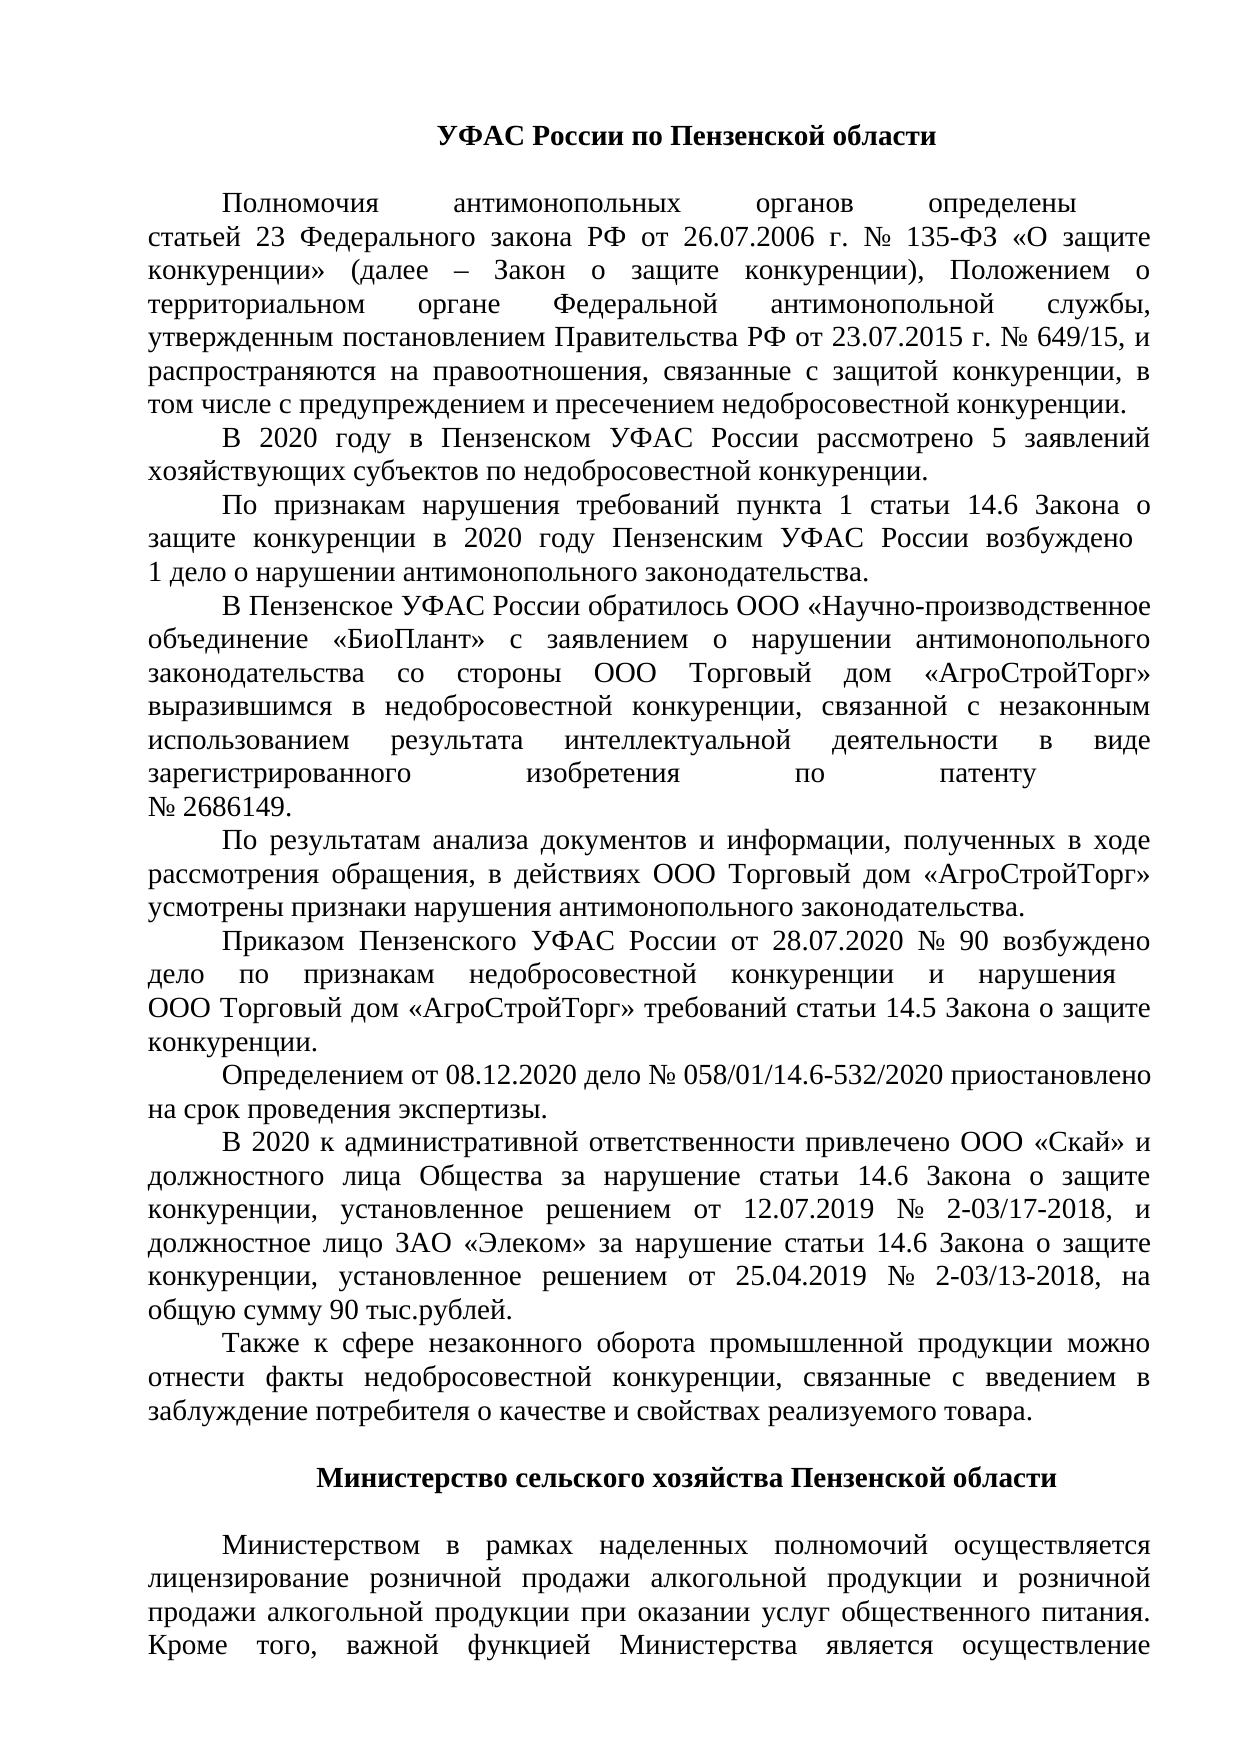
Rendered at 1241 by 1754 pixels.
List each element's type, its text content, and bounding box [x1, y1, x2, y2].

text По результатам анализа документов и информации, полученных в ходе рассмотрения обращения, в действиях ООО Торговый дом «АгроСтройТорг» усмотрены признаки нарушения антимонопольного законодательства. [148, 822, 1152, 923]
text В 2020 году в Пензенском УФАС России рассмотрено 5 заявлений хозяйствующих субъектов по недобросовестной конкуренции. [148, 420, 1152, 487]
text Также к сфере незаконного оборота промышленной продукции можно отнести факты недобросовестной конкуренции, связанные с введением в заблуждение потребителя о качестве и свойствах реализуемого товара. [148, 1326, 1152, 1426]
text Приказом Пензенского УФАС России от 28.07.2020 № 90 возбуждено дело по признакам недобросовестной конкуренции и нарушения ООО Торговый дом «АгроСтройТорг» требований статьи 14.5 Закона о защите конкуренции. [148, 923, 1152, 1057]
text Определением от 08.12.2020 дело № 058/01/14.6-532/2020 приостановлено на срок проведения экспертизы. [148, 1057, 1152, 1124]
text УФАС России по Пензенской области [148, 118, 1152, 152]
text В Пензенское УФАС России обратилось ООО «Научно-производственное объединение «БиоПлант» с заявлением о нарушении антимонопольного законодательства со стороны ООО Торговый дом «АгроСтройТорг» выразившимся в недобросовестной конкуренции, связанной с незаконным использованием результата интеллектуальной деятельности в виде зарегистрированного изобретения по патенту № 2686149. [148, 588, 1152, 822]
text Министерство сельского хозяйства Пензенской области [148, 1460, 1152, 1493]
text По признакам нарушения требований пункта 1 статьи 14.6 Закона о защите конкуренции в 2020 году Пензенским УФАС России возбуждено 1 дело о нарушении антимонопольного законодательства. [148, 487, 1152, 588]
text В 2020 к административной ответственности привлечено ООО «Скай» и должностного лица Общества за нарушение статьи 14.6 Закона о защите конкуренции, установленное решением от 12.07.2019 № 2-03/17-2018, и должностное лицо ЗАО «Элеком» за нарушение статьи 14.6 Закона о защите конкуренции, установленное решением от 25.04.2019 № 2-03/13-2018, на общую сумму 90 тыс.рублей. [148, 1124, 1152, 1326]
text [148, 1527, 1152, 1661]
text Полномочия антимонопольных органов определены статьей 23 Федерального закона РФ от 26.07.2006 г. № 135-ФЗ «О защите конкуренции» (далее – Закон о защите конкуренции), Положением о территориальном органе Федеральной антимонопольной службы, утвержденным постановлением Правительства РФ от 23.07.2015 г. № 649/15, и распространяются на правоотношения, связанные с защитой конкуренции, в том числе с предупреждением и пресечением недобросовестной конкуренции. [148, 185, 1152, 420]
